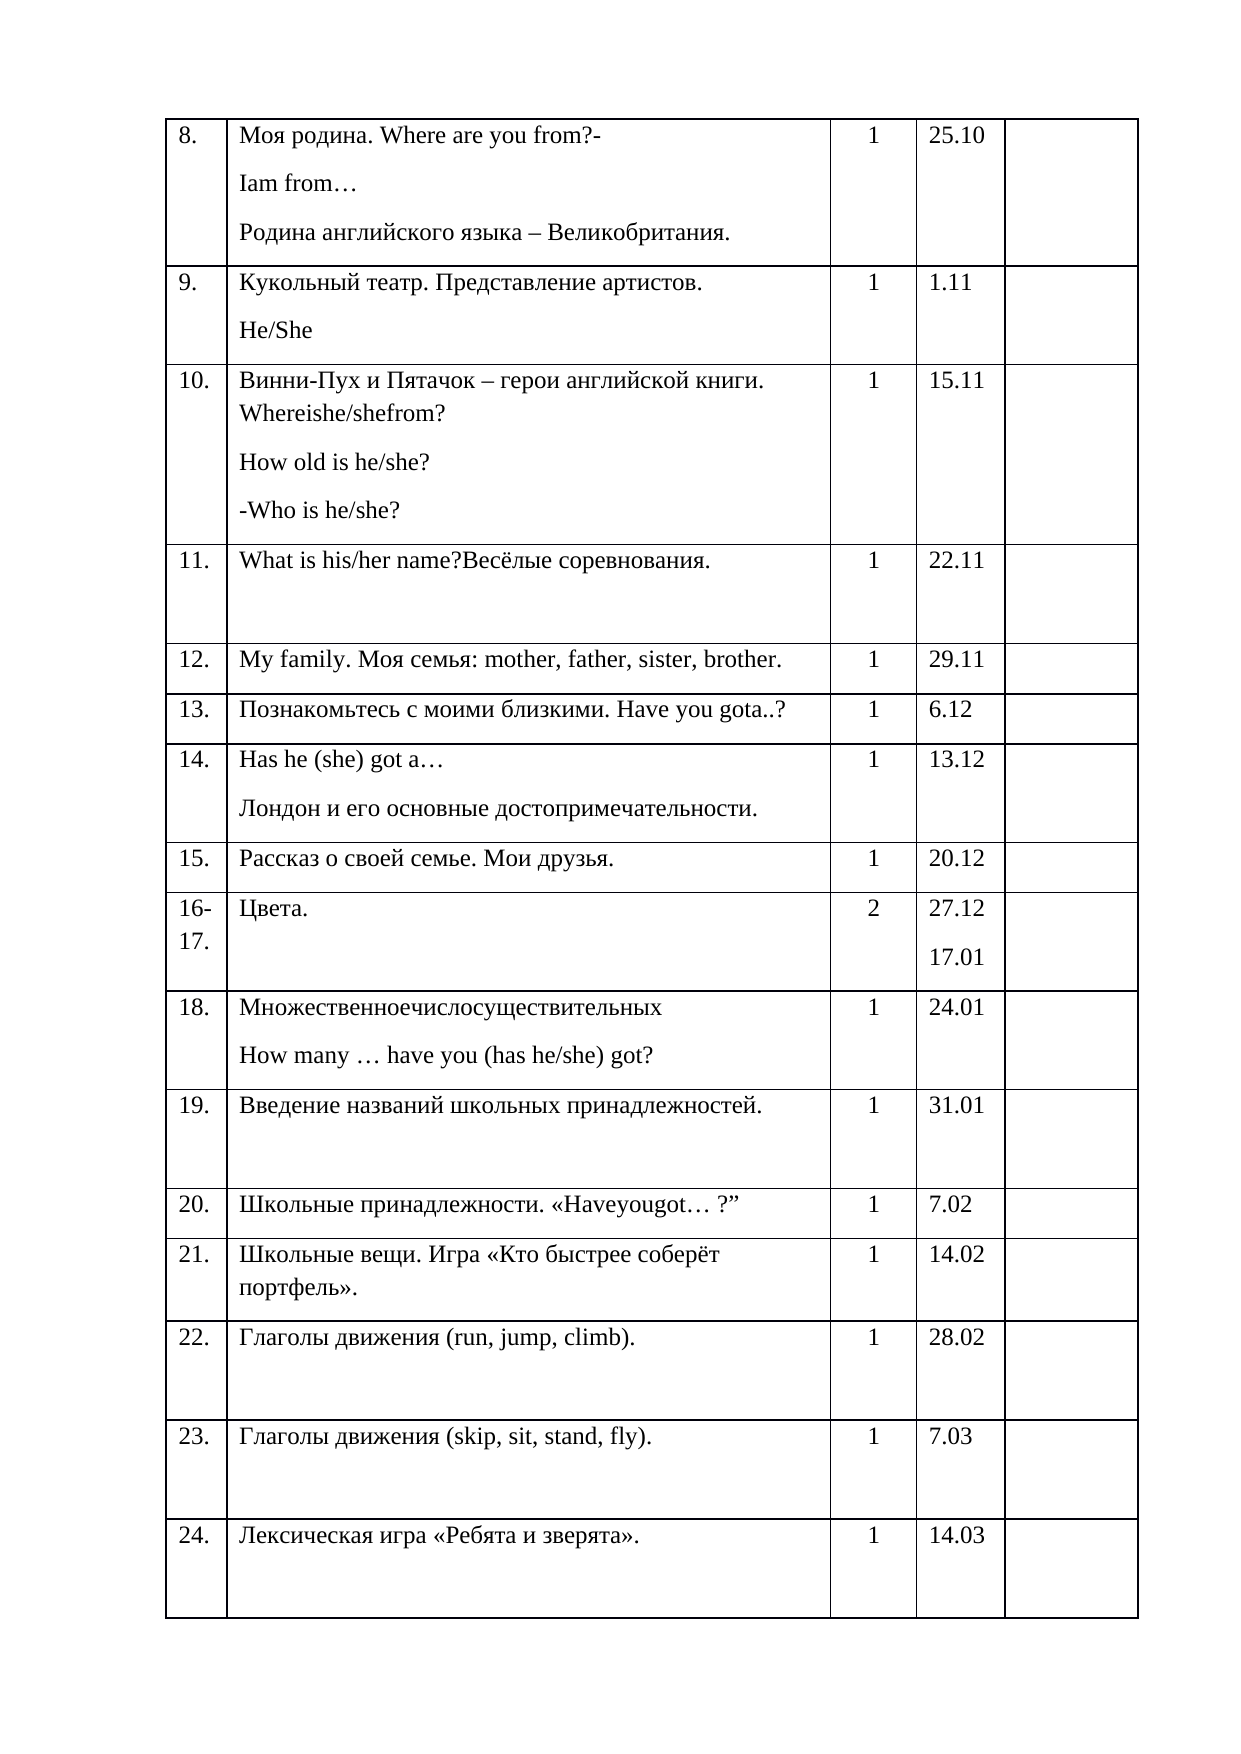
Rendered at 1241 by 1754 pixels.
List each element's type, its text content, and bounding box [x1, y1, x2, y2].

table_cell 13. [167, 695, 226, 743]
table_cell 15. [167, 843, 226, 892]
table_cell [1006, 1189, 1137, 1238]
table_cell 16-17. [167, 893, 226, 990]
table_cell Глаголы движения (run, jump, climb). [228, 1322, 830, 1419]
table_cell Рассказ о своей семье. Мои друзья. [228, 843, 830, 892]
table_cell 24.01 [917, 992, 1004, 1088]
table_cell [1006, 893, 1137, 990]
table_cell 24. [167, 1520, 226, 1617]
table_cell Моя родина. Where are you from?- Iam from… Родина английского языка – Великобритания. [228, 120, 830, 265]
table_cell Познакомьтесь с моими близкими. Have you gota..? [228, 695, 830, 743]
table_cell 7.03 [917, 1421, 1004, 1518]
table_cell 14.02 [917, 1239, 1004, 1320]
table_cell What is his/her name?Весёлые соревнования. [228, 545, 830, 643]
table_cell 20.12 [917, 843, 1004, 892]
table_cell 7.02 [917, 1189, 1004, 1238]
table_cell 1 [831, 745, 916, 841]
table_cell 27.12 17.01 [917, 893, 1004, 990]
table_cell [1006, 1090, 1137, 1187]
table_cell [1006, 545, 1137, 643]
table_cell Введение названий школьных принадлежностей. [228, 1090, 830, 1187]
table_cell 1 [831, 365, 916, 544]
table_cell 22. [167, 1322, 226, 1419]
table_cell 6.12 [917, 695, 1004, 743]
table_cell Лексическая игра «Ребята и зверята». [228, 1520, 830, 1617]
table_cell [1006, 745, 1137, 841]
table_cell 1 [831, 695, 916, 743]
table_cell [1006, 644, 1137, 693]
table_cell 28.02 [917, 1322, 1004, 1419]
table_cell 1 [831, 1090, 916, 1187]
table_cell 1 [831, 545, 916, 643]
table_cell [1006, 1520, 1137, 1617]
table_cell [1006, 992, 1137, 1088]
table_cell 21. [167, 1239, 226, 1320]
table_cell 12. [167, 644, 226, 693]
table_cell 1 [831, 267, 916, 364]
table_cell 8. [167, 120, 226, 265]
table_cell [1006, 365, 1137, 544]
table_cell 20. [167, 1189, 226, 1238]
table_cell 1.11 [917, 267, 1004, 364]
table_cell [1006, 695, 1137, 743]
table_cell 31.01 [917, 1090, 1004, 1187]
table_cell 23. [167, 1421, 226, 1518]
table_cell 1 [831, 644, 916, 693]
table_cell 1 [831, 1322, 916, 1419]
table_cell 15.11 [917, 365, 1004, 544]
table_cell [1006, 267, 1137, 364]
table_cell 1 [831, 1189, 916, 1238]
table_cell Кукольный театр. Представление артистов. He/She [228, 267, 830, 364]
table_cell My family. Моя семья: mother, father, sister, brother. [228, 644, 830, 693]
table_cell 9. [167, 267, 226, 364]
table_cell Школьные принадлежности. «Haveyougot… ?” [228, 1189, 830, 1238]
table_cell [1006, 120, 1137, 265]
table_cell 19. [167, 1090, 226, 1187]
table_cell Глаголы движения (skip, sit, stand, fly). [228, 1421, 830, 1518]
table_cell 22.11 [917, 545, 1004, 643]
table_cell 1 [831, 120, 916, 265]
table_cell [1006, 1239, 1137, 1320]
table_cell Has he (she) got a… Лондон и его основные достопримечательности. [228, 745, 830, 841]
table_cell [1006, 843, 1137, 892]
table_cell [1006, 1322, 1137, 1419]
table_cell Школьные вещи. Игра «Кто быстрее соберёт портфель». [228, 1239, 830, 1320]
table_cell 1 [831, 1239, 916, 1320]
table_cell 10. [167, 365, 226, 544]
table_cell Цвета. [228, 893, 830, 990]
table_cell 14. [167, 745, 226, 841]
table_cell 2 [831, 893, 916, 990]
table_cell Множественноечислосуществительных How many … have you (has he/she) got? [228, 992, 830, 1088]
table_cell 13.12 [917, 745, 1004, 841]
table_cell 1 [831, 1520, 916, 1617]
table_cell 11. [167, 545, 226, 643]
table_cell 1 [831, 992, 916, 1088]
table_cell 18. [167, 992, 226, 1088]
table_cell 25.10 [917, 120, 1004, 265]
table_cell 29.11 [917, 644, 1004, 693]
table_cell 14.03 [917, 1520, 1004, 1617]
table_cell Винни-Пух и Пятачок – герои английской книги. Whereishe/shefrom? How old is he/she? -Who is he/she? [228, 365, 830, 544]
table_cell 1 [831, 843, 916, 892]
table_cell [1006, 1421, 1137, 1518]
table_cell 1 [831, 1421, 916, 1518]
